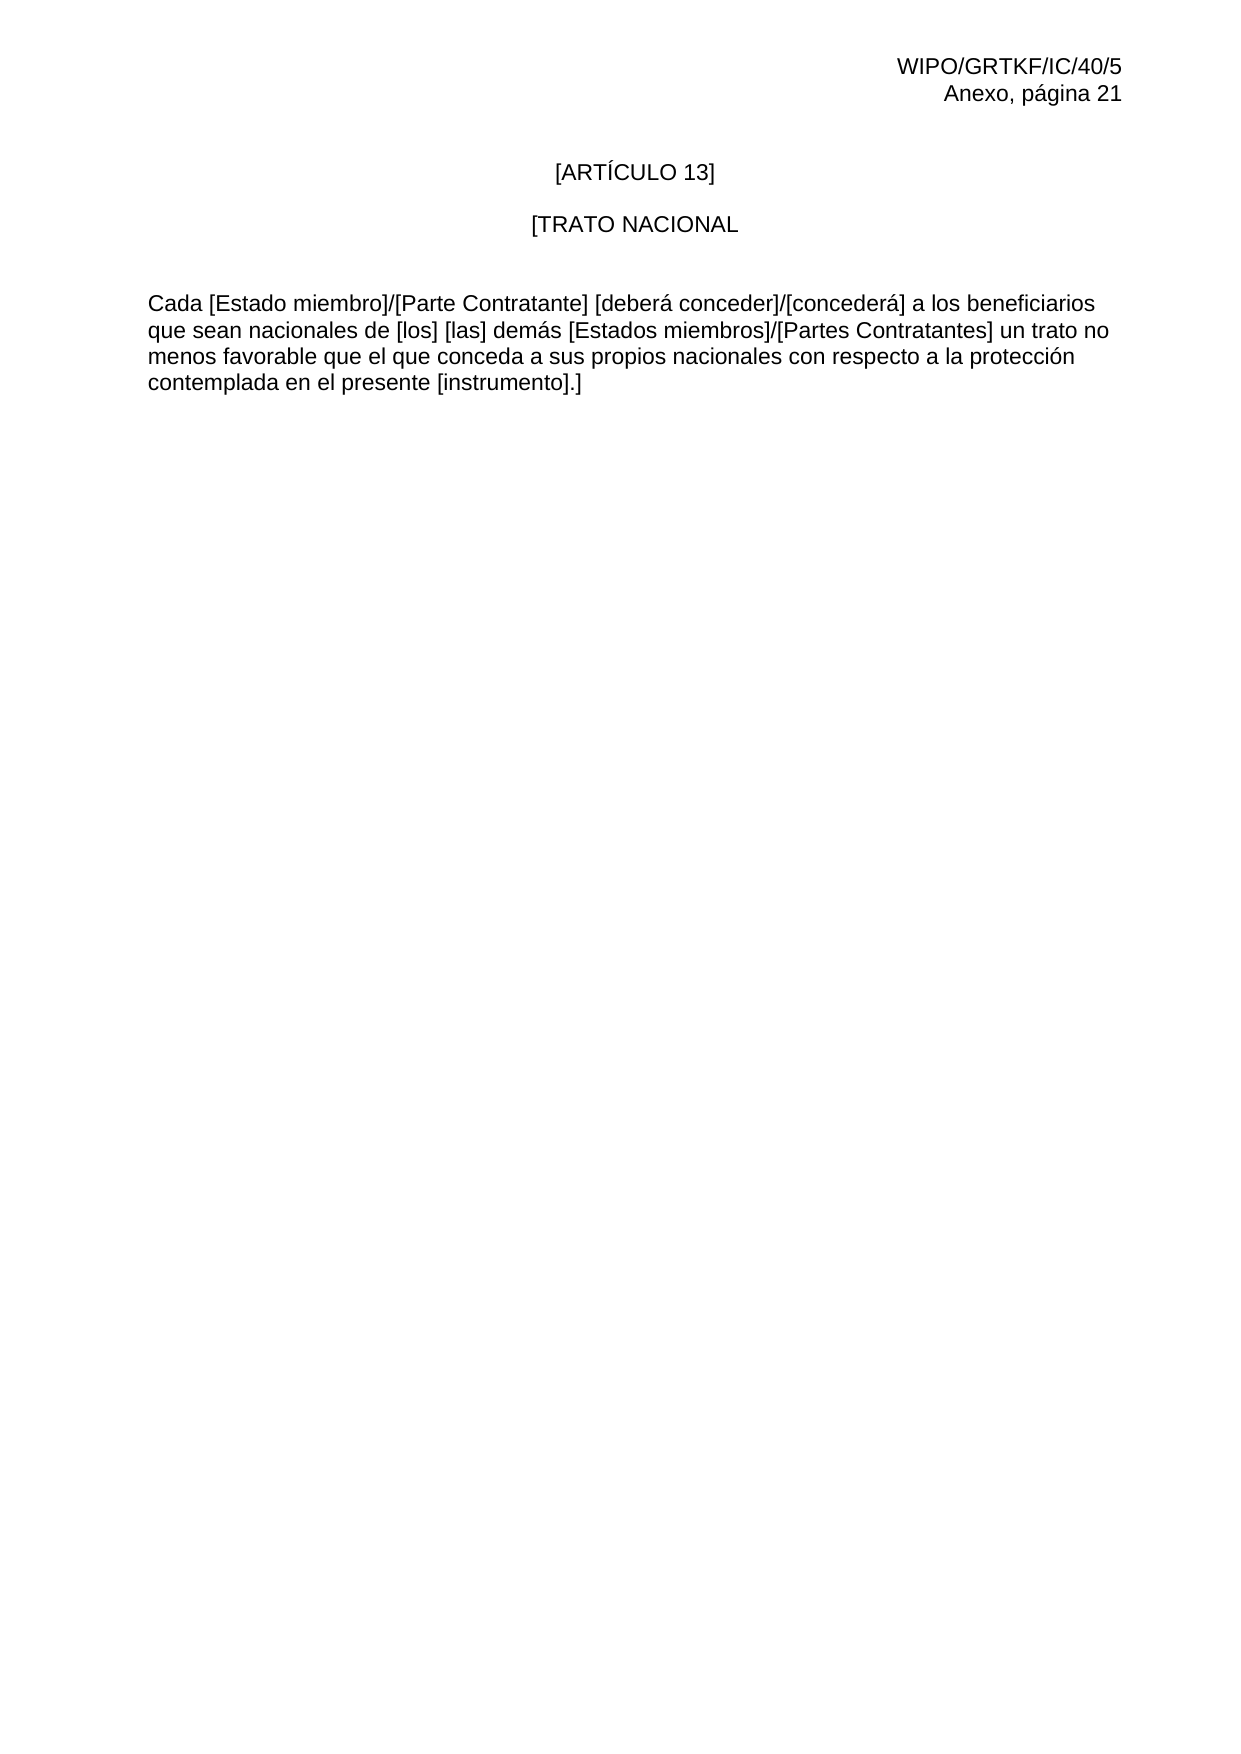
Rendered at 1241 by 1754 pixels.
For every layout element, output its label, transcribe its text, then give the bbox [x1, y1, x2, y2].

text [ARTÍCULO 13] [148, 158, 1122, 185]
text [TRATO NACIONAL [148, 211, 1122, 238]
text Cada [Estado miembro]/[Parte Contratante] [deberá conceder]/[concederá] a los beneficiarios que sean nacionales de [los] [las] demás [Estados miembros]/[Partes Contratantes] un trato no menos favorable que el que conceda a sus propios nacionales con respecto a la protección contemplada en el presente [instrumento].] [148, 290, 1122, 396]
